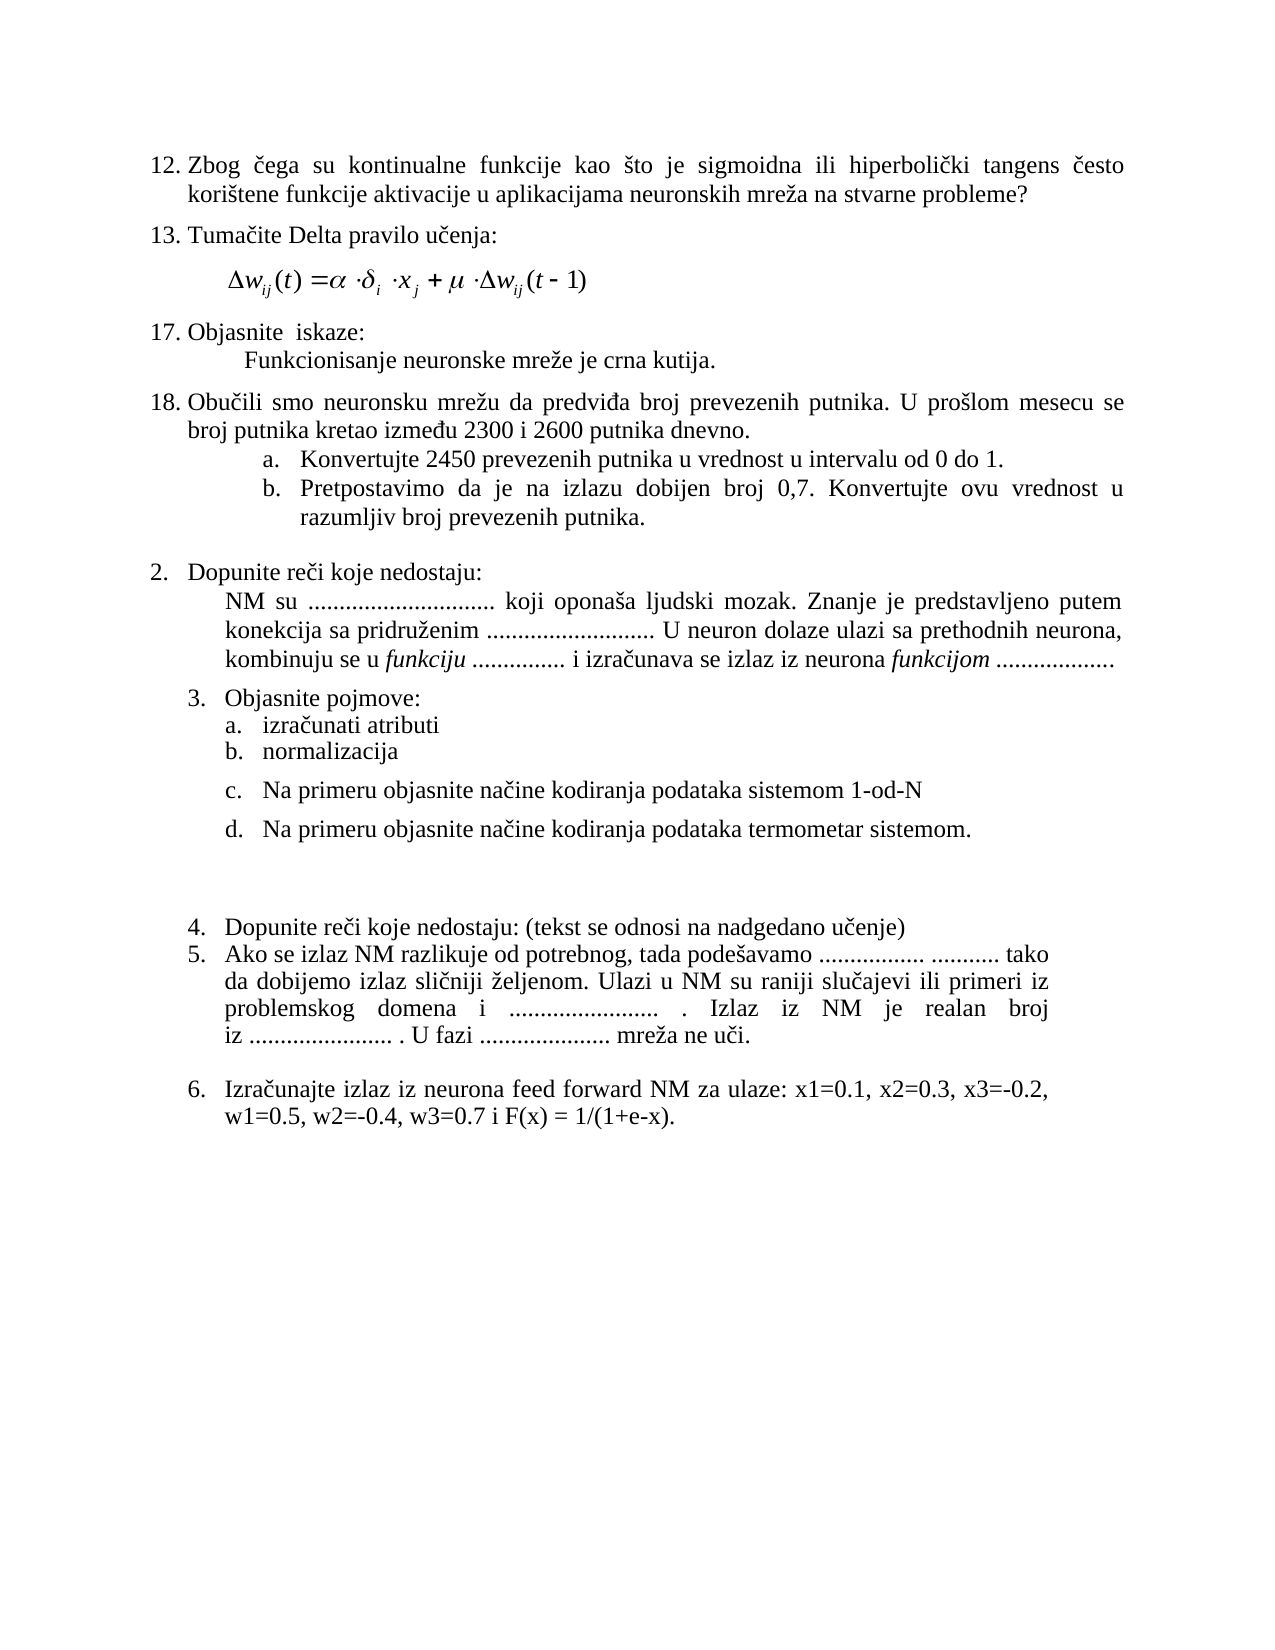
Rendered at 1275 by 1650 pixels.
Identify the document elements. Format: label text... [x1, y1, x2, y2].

list Ako se izlaz NM razlikuje od potrebnog, tada podešavamo ................. ........... tako da dobijemo izlaz sličniji željenom. Ulazi u NM su raniji slučajevi ili primeri iz problemskog domena i ........................ . Izlaz iz NM je realan broj iz ....................... . U fazi ..................... mreža ne uči. [187, 940, 1050, 1049]
list normalizacija [225, 739, 1050, 764]
list izračunati atributi [225, 712, 1050, 739]
list Na primeru objasnite načine kodiranja podataka termometar sistemom. [225, 816, 1050, 843]
list Konvertujte 2450 prevezenih putnika u vrednost u intervalu od 0 do 1. [262, 444, 1125, 473]
list Izračunajte izlaz iz neurona feed forward NM za ulaze: x1=0.1, x2=0.3, x3=-0.2, w1=0.5, w2=-0.4, w3=0.7 i F(x) = 1/(1+e-x). [187, 1076, 1050, 1130]
list Obučili smo neuronsku mrežu da predviđa broj prevezenih putnika. U prošlom mesecu se broj putnika kretao između 2300 i 2600 putnika dnevno. [150, 387, 1125, 444]
list Zbog čega su kontinualne funkcije kao što je sigmoidna ili hiperbolički tangens često korištene funkcije aktivacije u aplikacijama neuronskih mreža na stvarne probleme? [150, 150, 1125, 207]
list NM su .............................. koji oponaša ljudski mozak. Znanje je predstavljeno putem konekcija sa pridruženim ........................... U neuron dolaze ulazi sa prethodnih neurona, kombinuju se u funkciju ............... i izračunava se izlaz iz neurona funkcijom ................... [225, 586, 1122, 672]
text Funkcionisanje neuronske mreže je crna kutija. [244, 345, 1125, 374]
list Objasnite pojmove: [187, 685, 1050, 712]
list Dopunite reči koje nedostaju: [150, 559, 1050, 586]
list Na primeru objasnite načine kodiranja podataka sistemom 1-od-N [225, 777, 1050, 804]
list Dopunite reči koje nedostaju: (tekst se odnosi na nadgedano učenje) [187, 913, 1050, 940]
list Pretpostavimo da je na izlazu dobijen broj 0,7. Konvertujte ovu vrednost u razumljiv broj prevezenih putnika. [262, 473, 1125, 530]
list Tumačite Delta pravilo učenja: [150, 220, 1125, 249]
list Objasnite iskaze: [150, 261, 1125, 345]
